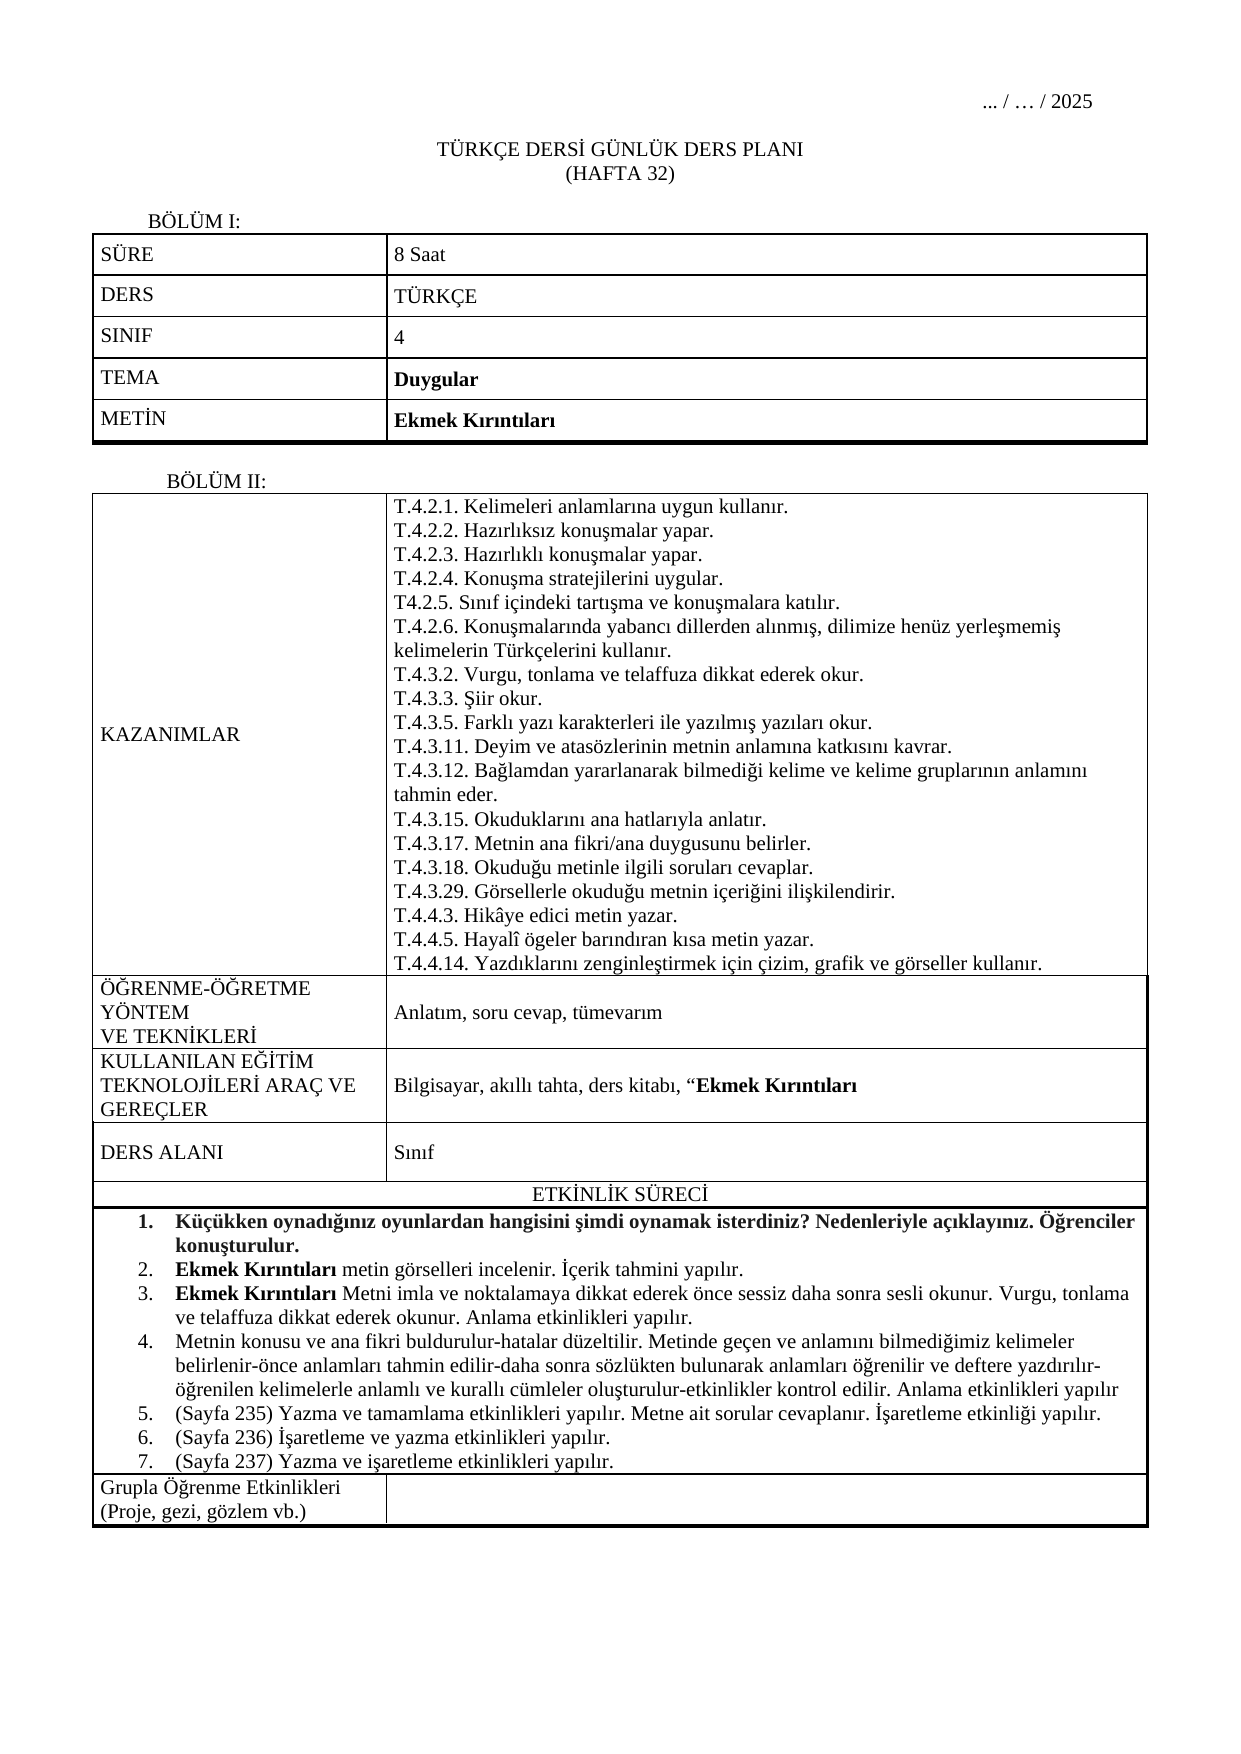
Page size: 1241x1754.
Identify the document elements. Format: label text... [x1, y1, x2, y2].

table_cell Grupla Öğrenme Etkinlikleri (Proje, gezi, gözlem vb.) [94, 1475, 386, 1523]
table_cell TÜRKÇE [388, 276, 1146, 316]
table_cell [387, 1475, 1146, 1523]
text BÖLÜM II: [148, 468, 1092, 493]
table_cell DERS ALANI [94, 1123, 386, 1181]
table_cell Küçükken oynadığınız oyunlardan hangisini şimdi oynamak isterdiniz? Nedenleriyle açıklayınız. Öğrenciler konuşturulur. Ekmek Kırıntıları metin görselleri incelenir. İçerik tahmini yapılır. Ekmek Kırıntıları Metni imla ve noktalamaya dikkat ederek önce sessiz daha sonra sesli okunur. Vurgu, tonlama ve telaffuza dikkat ederek okunur. Anlama etkinlikleri yapılır. Metnin konusu ve ana fikri buldurulur-hatalar düzeltilir. Metinde geçen ve anlamını bilmediğimiz kelimeler belirlenir-önce anlamları tahmin edilir-daha sonra sözlükten bulunarak anlamları öğrenilir ve deftere yazdırılır-öğrenilen kelimelerle anlamlı ve kurallı cümleler oluşturulur-etkinlikler kontrol edilir. Anlama etkinlikleri yapılır (Sayfa 235) Yazma ve tamamlama etkinlikleri yapılır. Metne ait sorular cevaplanır. İşaretleme etkinliği yapılır. (Sayfa 236) İşaretleme ve yazma etkinlikleri yapılır. (Sayfa 237) Yazma ve işaretleme etkinlikleri yapılır. [94, 1209, 1146, 1473]
table_cell TEMA [94, 359, 386, 398]
table_cell Ekmek Kırıntıları [388, 400, 1146, 440]
table_cell Anlatım, soru cevap, tümevarım [387, 976, 1146, 1048]
text BÖLÜM I: [148, 209, 1092, 233]
table_cell ÖĞRENME-ÖĞRETME YÖNTEM VE TEKNİKLERİ [93, 976, 386, 1048]
table_cell Sınıf [387, 1123, 1146, 1181]
text TÜRKÇE DERSİ GÜNLÜK DERS PLANI [148, 137, 1092, 161]
table_cell Duygular [388, 359, 1146, 398]
table_cell 4 [388, 317, 1146, 357]
table_cell ETKİNLİK SÜRECİ [94, 1182, 1146, 1206]
table_header T.4.2.1. Kelimeleri anlamlarına uygun kullanır. T.4.2.2. Hazırlıksız konuşmalar yapar. T.4.2.3. Hazırlıklı konuşmalar yapar. T.4.2.4. Konuşma stratejilerini uygular. T4.2.5. Sınıf içindeki tartışma ve konuşmalara katılır. T.4.2.6. Konuşmalarında yabancı dillerden alınmış, dilimize henüz yerleşmemiş kelimelerin Türkçelerini kullanır. T.4.3.2. Vurgu, tonlama ve telaffuza dikkat ederek okur. T.4.3.3. Şiir okur. T.4.3.5. Farklı yazı karakterleri ile yazılmış yazıları okur. T.4.3.11. Deyim ve atasözlerinin metnin anlamına katkısını kavrar. T.4.3.12. Bağlamdan yararlanarak bilmediği kelime ve kelime gruplarının anlamını tahmin eder. T.4.3.15. Okuduklarını ana hatlarıyla anlatır. T.4.3.17. Metnin ana fikri/ana duygusunu belirler. T.4.3.18. Okuduğu metinle ilgili soruları cevaplar. T.4.3.29. Görsellerle okuduğu metnin içeriğini ilişkilendirir. T.4.4.3. Hikâye edici metin yazar. T.4.4.5. Hayalî ögeler barındıran kısa metin yazar. T.4.4.14. Yazdıklarını zenginleştirmek için çizim, grafik ve görseller kullanır. [387, 494, 1147, 975]
table_header KAZANIMLAR [93, 494, 386, 975]
table_header SÜRE [94, 235, 386, 274]
table_cell DERS [94, 276, 386, 316]
table_header 8 Saat [388, 235, 1146, 274]
table_cell Bilgisayar, akıllı tahta, ders kitabı, “Ekmek Kırıntıları [387, 1049, 1146, 1121]
table_cell METİN [94, 400, 386, 440]
text ... / … / 2025 [148, 89, 1092, 113]
table_cell KULLANILAN EĞİTİM TEKNOLOJİLERİ ARAÇ VE GEREÇLER [93, 1049, 386, 1121]
table_cell SINIF [94, 317, 386, 357]
text (HAFTA 32) [148, 161, 1092, 185]
